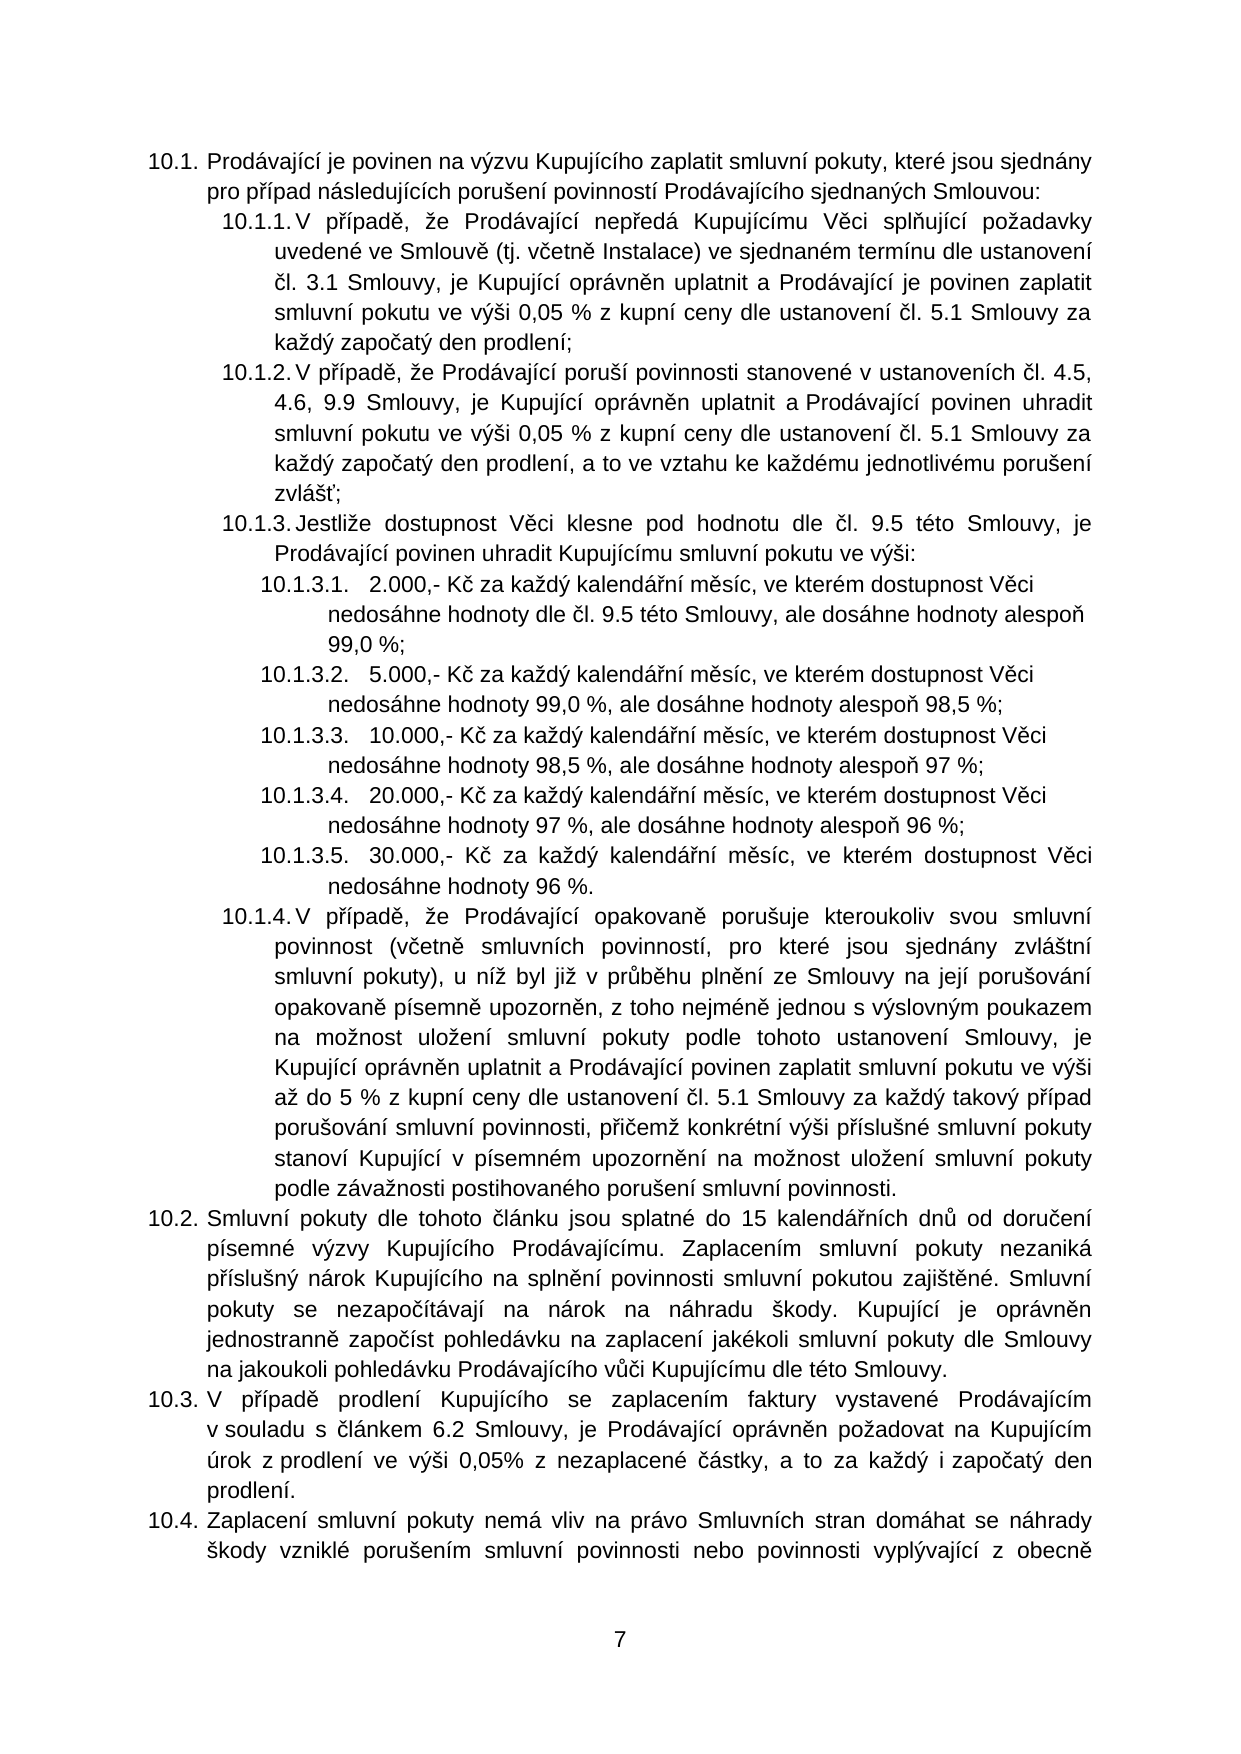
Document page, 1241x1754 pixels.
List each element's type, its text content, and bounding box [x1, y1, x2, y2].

list 20.000,- Kč za každý kalendářní měsíc, ve kterém dostupnost Věci nedosáhne hodnoty 97 %, ale dosáhne hodnoty alespoň 96 %; [260, 782, 1093, 838]
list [148, 1507, 1093, 1563]
list V případě, že Prodávající opakovaně porušuje kteroukoliv svou smluvní povinnost (včetně smluvních povinností, pro které jsou sjednány zvláštní smluvní pokuty), u níž byl již v průběhu plnění ze Smlouvy na její porušování opakovaně písemně upozorněn, z toho nejméně jednou s výslovným poukazem na možnost uložení smluvní pokuty podle tohoto ustanovení Smlouvy, je Kupující oprávněn uplatnit a Prodávající povinen zaplatit smluvní pokutu ve výši až do 5 % z kupní ceny dle ustanovení čl. 5.1 Smlouvy za každý takový případ porušování smluvní povinnosti, přičemž konkrétní výši příslušné smluvní pokuty stanoví Kupující v písemném upozornění na možnost uložení smluvní pokuty podle závažnosti postihovaného porušení smluvní povinnosti. [222, 903, 1093, 1201]
list V případě, že Prodávající poruší povinnosti stanovené v ustanoveních čl. 4.5, 4.6, 9.9 Smlouvy, je Kupující oprávněn uplatnit a Prodávající povinen uhradit smluvní pokutu ve výši 0,05 % z kupní ceny dle ustanovení čl. 5.1 Smlouvy za každý započatý den prodlení, a to ve vztahu ke každému jednotlivému porušení zvlášť; [222, 359, 1093, 506]
list 2.000,- Kč za každý kalendářní měsíc, ve kterém dostupnost Věci nedosáhne hodnoty dle čl. 9.5 této Smlouvy, ale dosáhne hodnoty alespoň 99,0 %; [260, 571, 1093, 657]
list Jestliže dostupnost Věci klesne pod hodnotu dle čl. 9.5 této Smlouvy, je Prodávající povinen uhradit Kupujícímu smluvní pokutu ve výši: [222, 510, 1093, 567]
list V případě, že Prodávající nepředá Kupujícímu Věci splňující požadavky uvedené ve Smlouvě (tj. včetně Instalace) ve sjednaném termínu dle ustanovení čl. 3.1 Smlouvy, je Kupující oprávněn uplatnit a Prodávající je povinen zaplatit smluvní pokutu ve výši 0,05 % z kupní ceny dle ustanovení čl. 5.1 Smlouvy za každý započatý den prodlení; [222, 208, 1093, 355]
list V případě prodlení Kupujícího se zaplacením faktury vystavené Prodávajícím v souladu s článkem 6.2 Smlouvy, je Prodávající oprávněn požadovat na Kupujícím úrok z prodlení ve výši 0,05% z nezaplacené částky, a to za každý i započatý den prodlení. [148, 1386, 1093, 1503]
list Smluvní pokuty dle tohoto článku jsou splatné do 15 kalendářních dnů od doručení písemné výzvy Kupujícího Prodávajícímu. Zaplacením smluvní pokuty nezaniká příslušný nárok Kupujícího na splnění povinnosti smluvní pokutou zajištěné. Smluvní pokuty se nezapočítávají na nárok na náhradu škody. Kupující je oprávněn jednostranně započíst pohledávku na zaplacení jakékoli smluvní pokuty dle Smlouvy na jakoukoli pohledávku Prodávajícího vůči Kupujícímu dle této Smlouvy. [148, 1205, 1093, 1382]
list 30.000,- Kč za každý kalendářní měsíc, ve kterém dostupnost Věci nedosáhne hodnoty 96 %. [260, 842, 1093, 899]
list 10.000,- Kč za každý kalendářní měsíc, ve kterém dostupnost Věci nedosáhne hodnoty 98,5 %, ale dosáhne hodnoty alespoň 97 %; [260, 722, 1093, 778]
list 5.000,- Kč za každý kalendářní měsíc, ve kterém dostupnost Věci nedosáhne hodnoty 99,0 %, ale dosáhne hodnoty alespoň 98,5 %; [260, 661, 1093, 718]
list Prodávající je povinen na výzvu Kupujícího zaplatit smluvní pokuty, které jsou sjednány pro případ následujících porušení povinností Prodávajícího sjednaných Smlouvou: [148, 148, 1093, 204]
